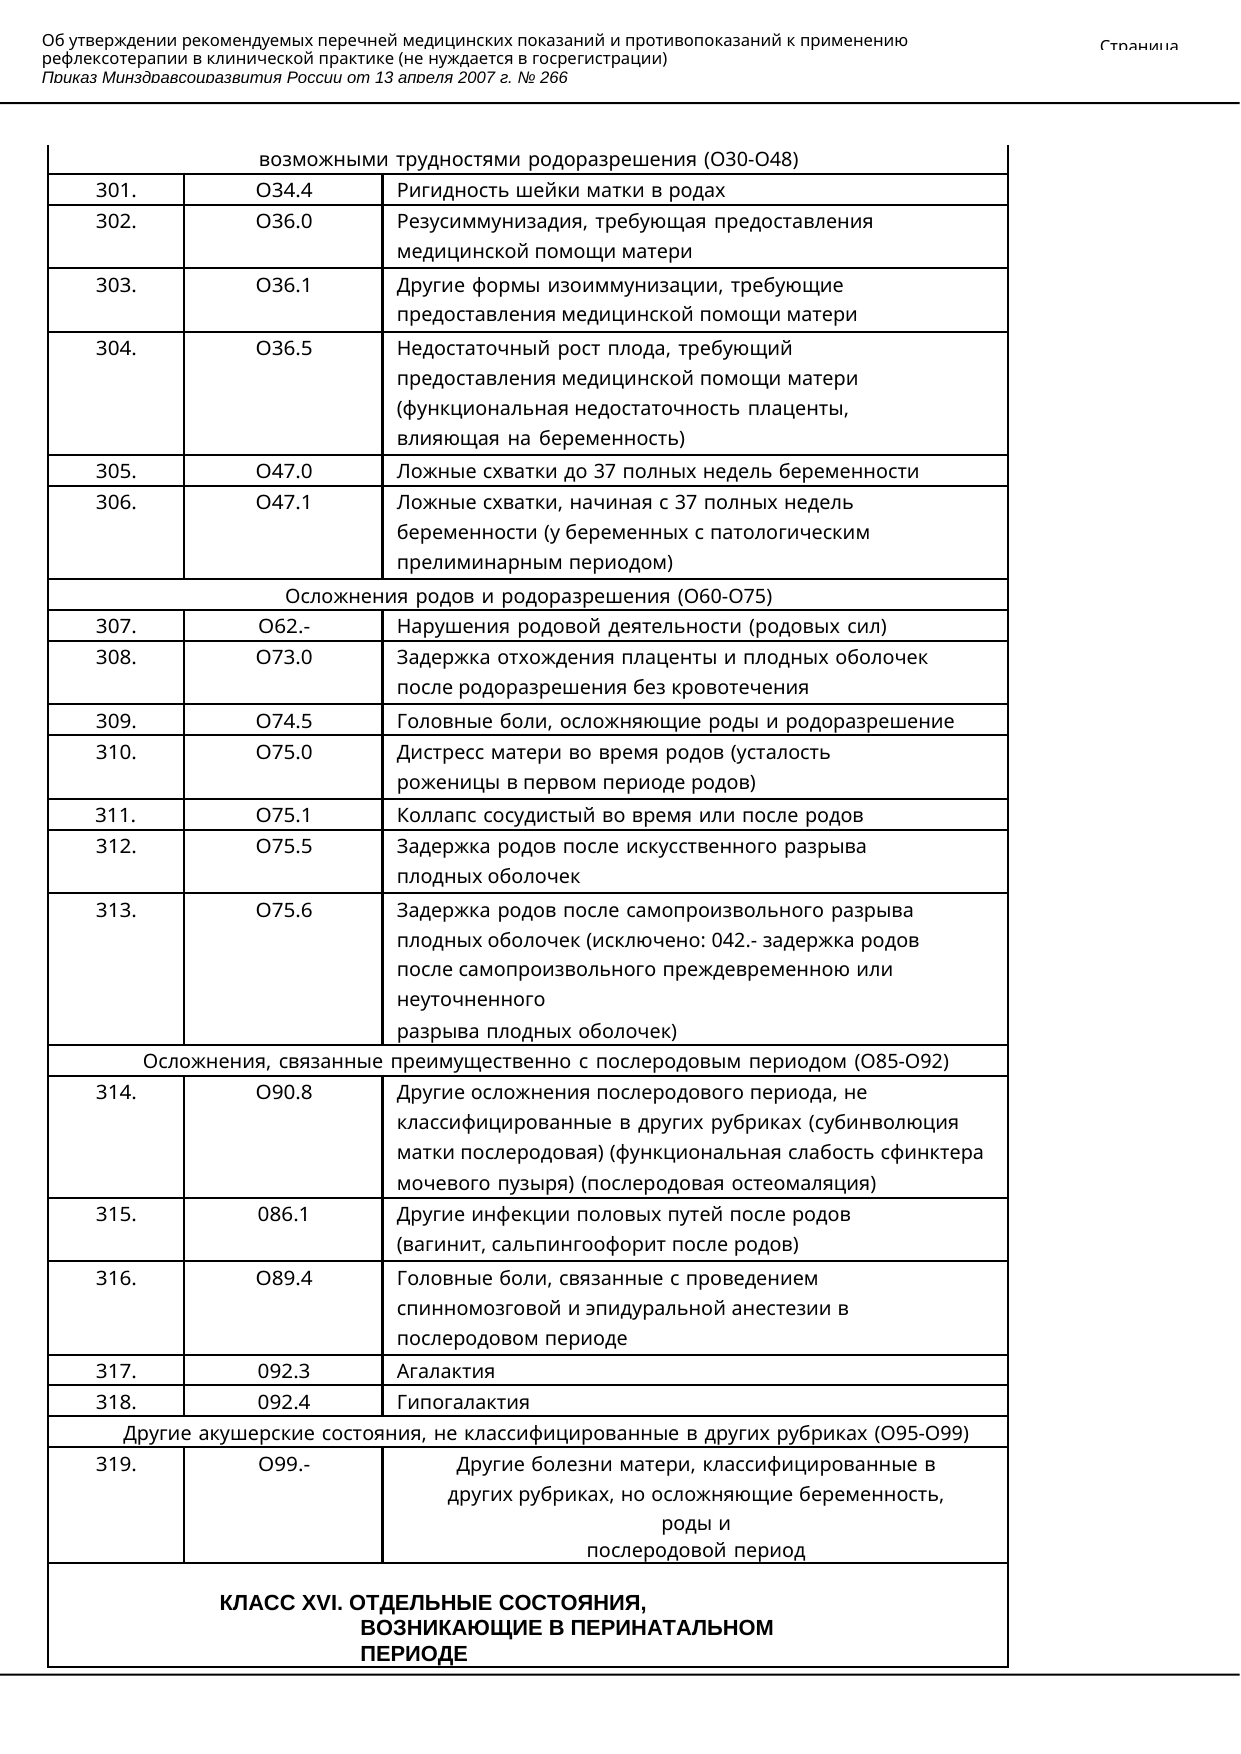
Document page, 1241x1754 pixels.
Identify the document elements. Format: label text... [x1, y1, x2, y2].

table_cell О47.0 [185, 456, 381, 485]
table_cell О36.1 [185, 269, 381, 331]
table_cell Другие формы изоиммунизации, требующие предоставления медицинской помощи матери [384, 269, 1007, 331]
table_cell Задержка родов после искусственного разрыва плодных оболочек [384, 831, 1007, 892]
table_cell 318. [49, 1386, 183, 1415]
table_cell 309. [49, 705, 183, 734]
table_cell О36.0 [185, 206, 381, 267]
table_cell 316. [49, 1262, 183, 1353]
table_cell O62.- [185, 611, 381, 640]
table_cell Головные боли, связанные с проведением спинномозговой и эпидуральной анестезии в послеродовом периоде [384, 1262, 1007, 1353]
table_cell Другие акушерские состояния, не классифицированные в других рубриках (O95-O99) [49, 1417, 1007, 1446]
table_cell Ригидность шейки матки в родах [384, 175, 1007, 203]
table_cell 310. [49, 736, 183, 798]
table_cell Задержка отхождения плаценты и плодных оболочек после родоразрешения без кровотечения [384, 642, 1007, 703]
table_cell 092.3 [185, 1356, 381, 1384]
table_cell 304. [49, 333, 183, 454]
table_cell 313. [49, 894, 183, 1044]
table_cell Задержка родов после самопроизвольного разрыва плодных оболочек (исключено: 042.- задержка родов после самопроизвольного преждевременною или неуточненного разрыва плодных оболочек) [384, 894, 1007, 1044]
table_cell Дистресс матери во время родов (усталость роженицы в первом периоде родов) [384, 736, 1007, 798]
table_cell Осложнения родов и родоразрешения (О60-О75) [49, 580, 1007, 609]
table_cell О75.0 [185, 736, 381, 798]
table_cell Головные боли, осложняющие роды и родоразрешение [384, 705, 1007, 734]
table_cell О90.8 [185, 1077, 381, 1197]
table_cell Другие инфекции половых путей после родов (вагинит, сальпингоофорит после родов) [384, 1199, 1007, 1260]
table_cell 092.4 [185, 1386, 381, 1415]
table_cell 306. [49, 487, 183, 578]
table_cell 307. [49, 611, 183, 640]
table_cell O47.1 [185, 487, 381, 578]
table_cell Недостаточный рост плода, требующий предоставления медицинской помощи матери (функциональная недостаточность плаценты, влияющая на беременность) [384, 333, 1007, 454]
table_cell Осложнения, связанные преимущественно с послеродовым периодом (O85-O92) [49, 1046, 1007, 1075]
table_cell O99.- [185, 1448, 381, 1562]
table_cell 312. [49, 831, 183, 892]
table_cell Нарушения родовой деятельности (родовых сил) [384, 611, 1007, 640]
table_header возможными трудностями родоразрешения (О30-О48) [49, 145, 1007, 173]
table_cell 315. [49, 1199, 183, 1260]
table_cell O75.6 [185, 894, 381, 1044]
table_cell О75.5 [185, 831, 381, 892]
table_cell О36.5 [185, 333, 381, 454]
table_cell 319. [49, 1448, 183, 1562]
table_cell 303. [49, 269, 183, 331]
table_cell Другие осложнения послеродового периода, не классифицированные в других рубриках (субинволюция матки послеродовая) (функциональная слабость сфинктера мочевого пузыря) (послеродовая остеомаляция) [384, 1077, 1007, 1197]
table_cell Гипогалактия [384, 1386, 1007, 1415]
table_cell О75.1 [185, 800, 381, 828]
table_cell 317. [49, 1356, 183, 1384]
table_cell КЛАСС XVI. ОТДЕЛЬНЫЕ СОСТОЯНИЯ, ВОЗНИКАЮЩИЕ В ПЕРИНАТАЛЬНОМ ПЕРИОДЕ [49, 1564, 1007, 1666]
table_cell 308. [49, 642, 183, 703]
table_cell 314. [49, 1077, 183, 1197]
table_cell 086.1 [185, 1199, 381, 1260]
table_cell Ложные схватки, начиная с 37 полных недель беременности (у беременных с патологическим прелиминарным периодом) [384, 487, 1007, 578]
table_cell 305. [49, 456, 183, 485]
table_cell Резусиммунизадия, требующая предоставления медицинской помощи матери [384, 206, 1007, 267]
table_cell Коллапс сосудистый во время или после родов [384, 800, 1007, 828]
table_cell 301. [49, 175, 183, 203]
table_cell О73.0 [185, 642, 381, 703]
table_cell Другие болезни матери, классифицированные в других рубриках, но осложняющие беременность, роды и послеродовой период [384, 1448, 1007, 1562]
table_cell 311. [49, 800, 183, 828]
table_cell О89.4 [185, 1262, 381, 1353]
table_cell O74.5 [185, 705, 381, 734]
table_cell Агалактия [384, 1356, 1007, 1384]
table_cell Ложные схватки до 37 полных недель беременности [384, 456, 1007, 485]
table_cell 302. [49, 206, 183, 267]
table_cell O34.4 [185, 175, 381, 203]
